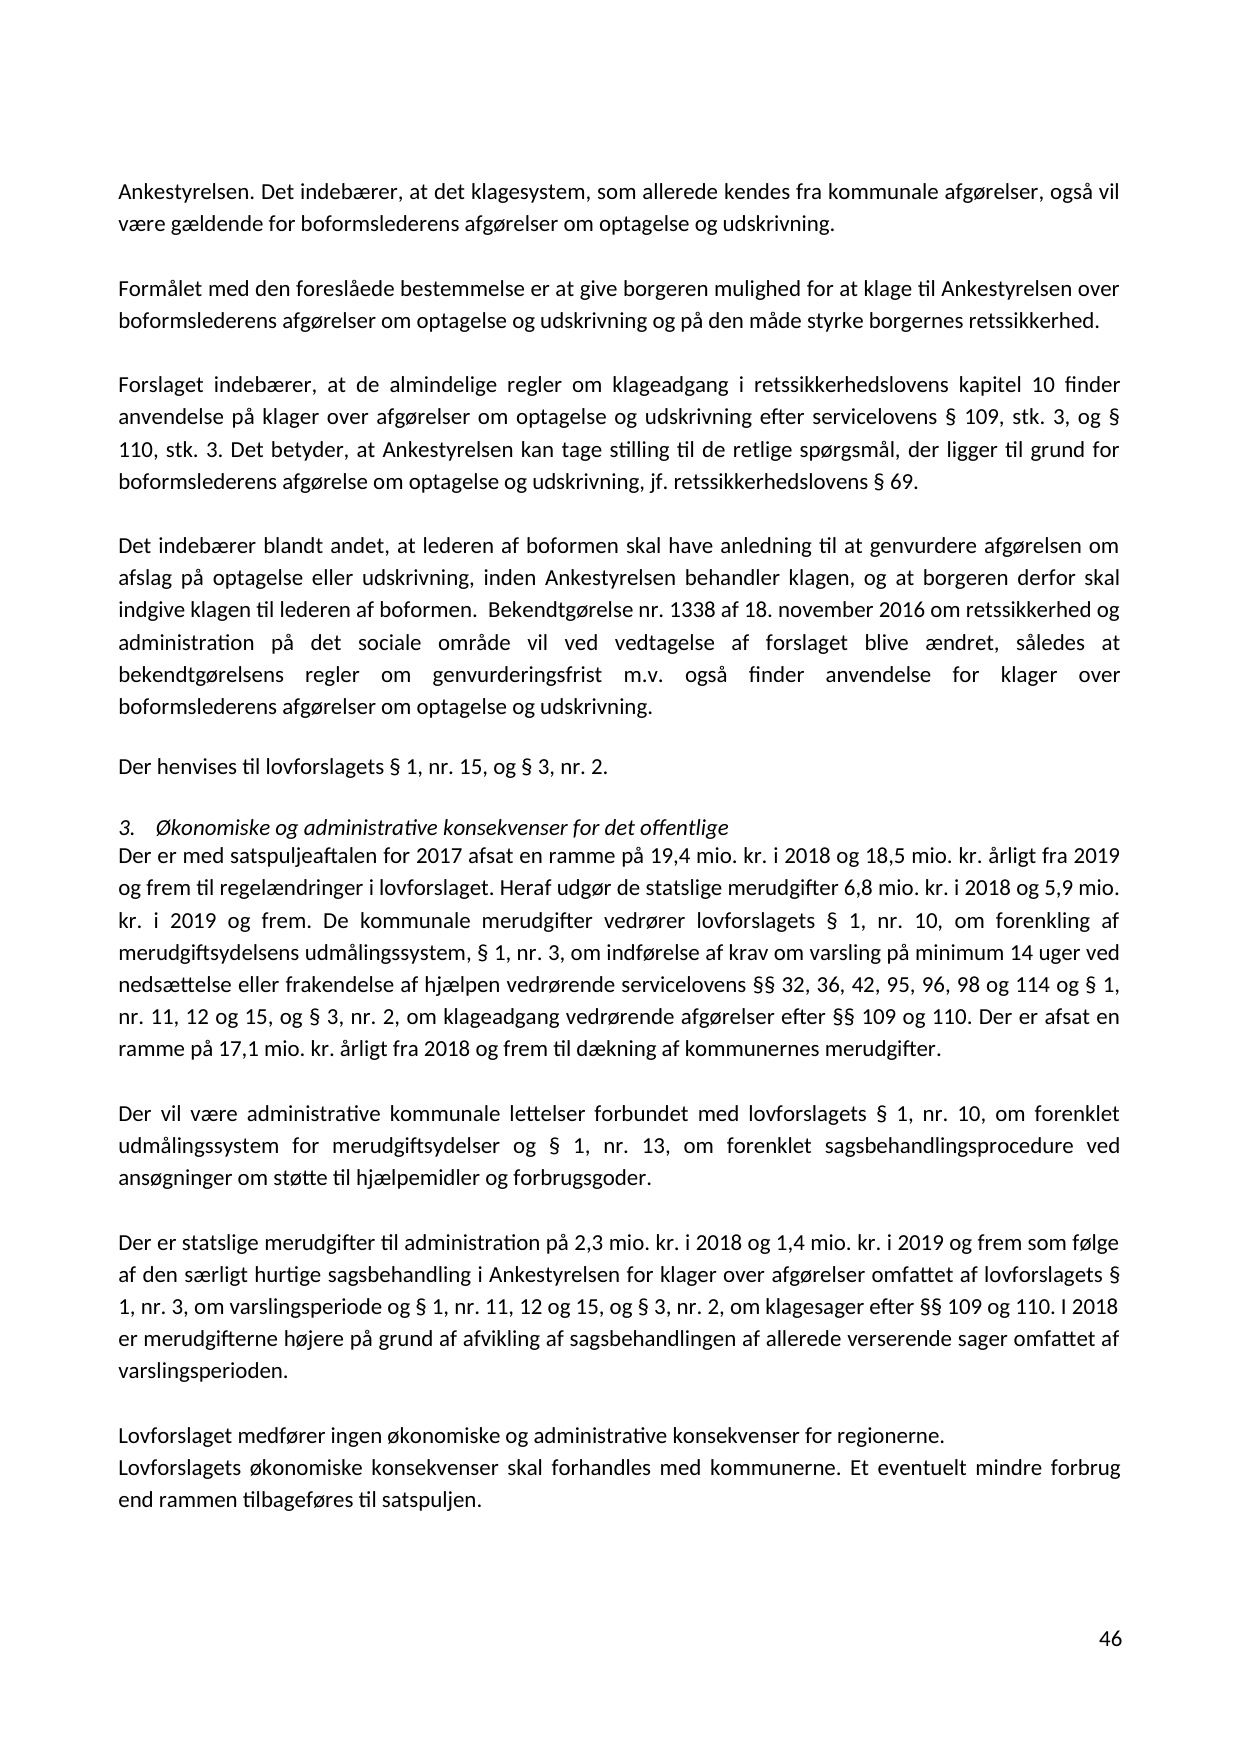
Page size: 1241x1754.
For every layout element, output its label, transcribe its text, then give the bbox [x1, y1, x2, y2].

text Der vil være administrative kommunale lettelser forbundet med lovforslagets § 1, nr. 10, om forenklet udmålingssystem for merudgiftsydelser og § 1, nr. 13, om forenklet sagsbehandlingsprocedure ved ansøgninger om støtte til hjælpemidler og forbrugsgoder. [118, 1099, 1122, 1191]
list Økonomiske og administrative konsekvenser for det offentlige [118, 813, 1122, 841]
text Lovforslaget medfører ingen økonomiske og administrative konsekvenser for regionerne. [118, 1421, 1122, 1449]
text Der er statslige merudgifter til administration på 2,3 mio. kr. i 2018 og 1,4 mio. kr. i 2019 og frem som følge af den særligt hurtige sagsbehandling i Ankestyrelsen for klager over afgørelser omfattet af lovforslagets § 1, nr. 3, om varslingsperiode og § 1, nr. 11, 12 og 15, og § 3, nr. 2, om klagesager efter §§ 109 og 110. I 2018 er merudgifterne højere på grund af afvikling af sagsbehandlingen af allerede verserende sager omfattet af varslingsperioden. [118, 1228, 1122, 1384]
text Forslaget indebærer, at de almindelige regler om klageadgang i retssikkerhedslovens kapitel 10 finder anvendelse på klager over afgørelser om optagelse og udskrivning efter servicelovens § 109, stk. 3, og § 110, stk. 3. Det betyder, at Ankestyrelsen kan tage stilling til de retlige spørgsmål, der ligger til grund for boformslederens afgørelse om optagelse og udskrivning, jf. retssikkerhedslovens § 69. [118, 370, 1122, 495]
text Der er med satspuljeaftalen for 2017 afsat en ramme på 19,4 mio. kr. i 2018 og 18,5 mio. kr. årligt fra 2019 og frem til regelændringer i lovforslaget. Heraf udgør de statslige merudgifter 6,8 mio. kr. i 2018 og 5,9 mio. kr. i 2019 og frem. De kommunale merudgifter vedrører lovforslagets § 1, nr. 10, om forenkling af merudgiftsydelsens udmålingssystem, § 1, nr. 3, om indførelse af krav om varsling på minimum 14 uger ved nedsættelse eller frakendelse af hjælpen vedrørende servicelovens §§ 32, 36, 42, 95, 96, 98 og 114 og § 1, nr. 11, 12 og 15, og § 3, nr. 2, om klageadgang vedrørende afgørelser efter §§ 109 og 110. Der er afsat en ramme på 17,1 mio. kr. årligt fra 2018 og frem til dækning af kommunernes merudgifter. [118, 841, 1122, 1062]
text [118, 177, 1122, 237]
text Lovforslagets økonomiske konsekvenser skal forhandles med kommunerne. Et eventuelt mindre forbrug end rammen tilbageføres til satspuljen. [118, 1453, 1122, 1513]
text Formålet med den foreslåede bestemmelse er at give borgeren mulighed for at klage til Ankestyrelsen over boformslederens afgørelser om optagelse og udskrivning og på den måde styrke borgernes retssikkerhed. [118, 274, 1122, 334]
text Der henvises til lovforslagets § 1, nr. 15, og § 3, nr. 2. [118, 752, 1122, 780]
text Det indebærer blandt andet, at lederen af boformen skal have anledning til at genvurdere afgørelsen om afslag på optagelse eller udskrivning, inden Ankestyrelsen behandler klagen, og at borgeren derfor skal indgive klagen til lederen af boformen. Bekendtgørelse nr. 1338 af 18. november 2016 om retssikkerhed og administration på det sociale område vil ved vedtagelse af forslaget blive ændret, således at bekendtgørelsens regler om genvurderingsfrist m.v. også finder anvendelse for klager over boformslederens afgørelser om optagelse og udskrivning. [118, 531, 1122, 720]
